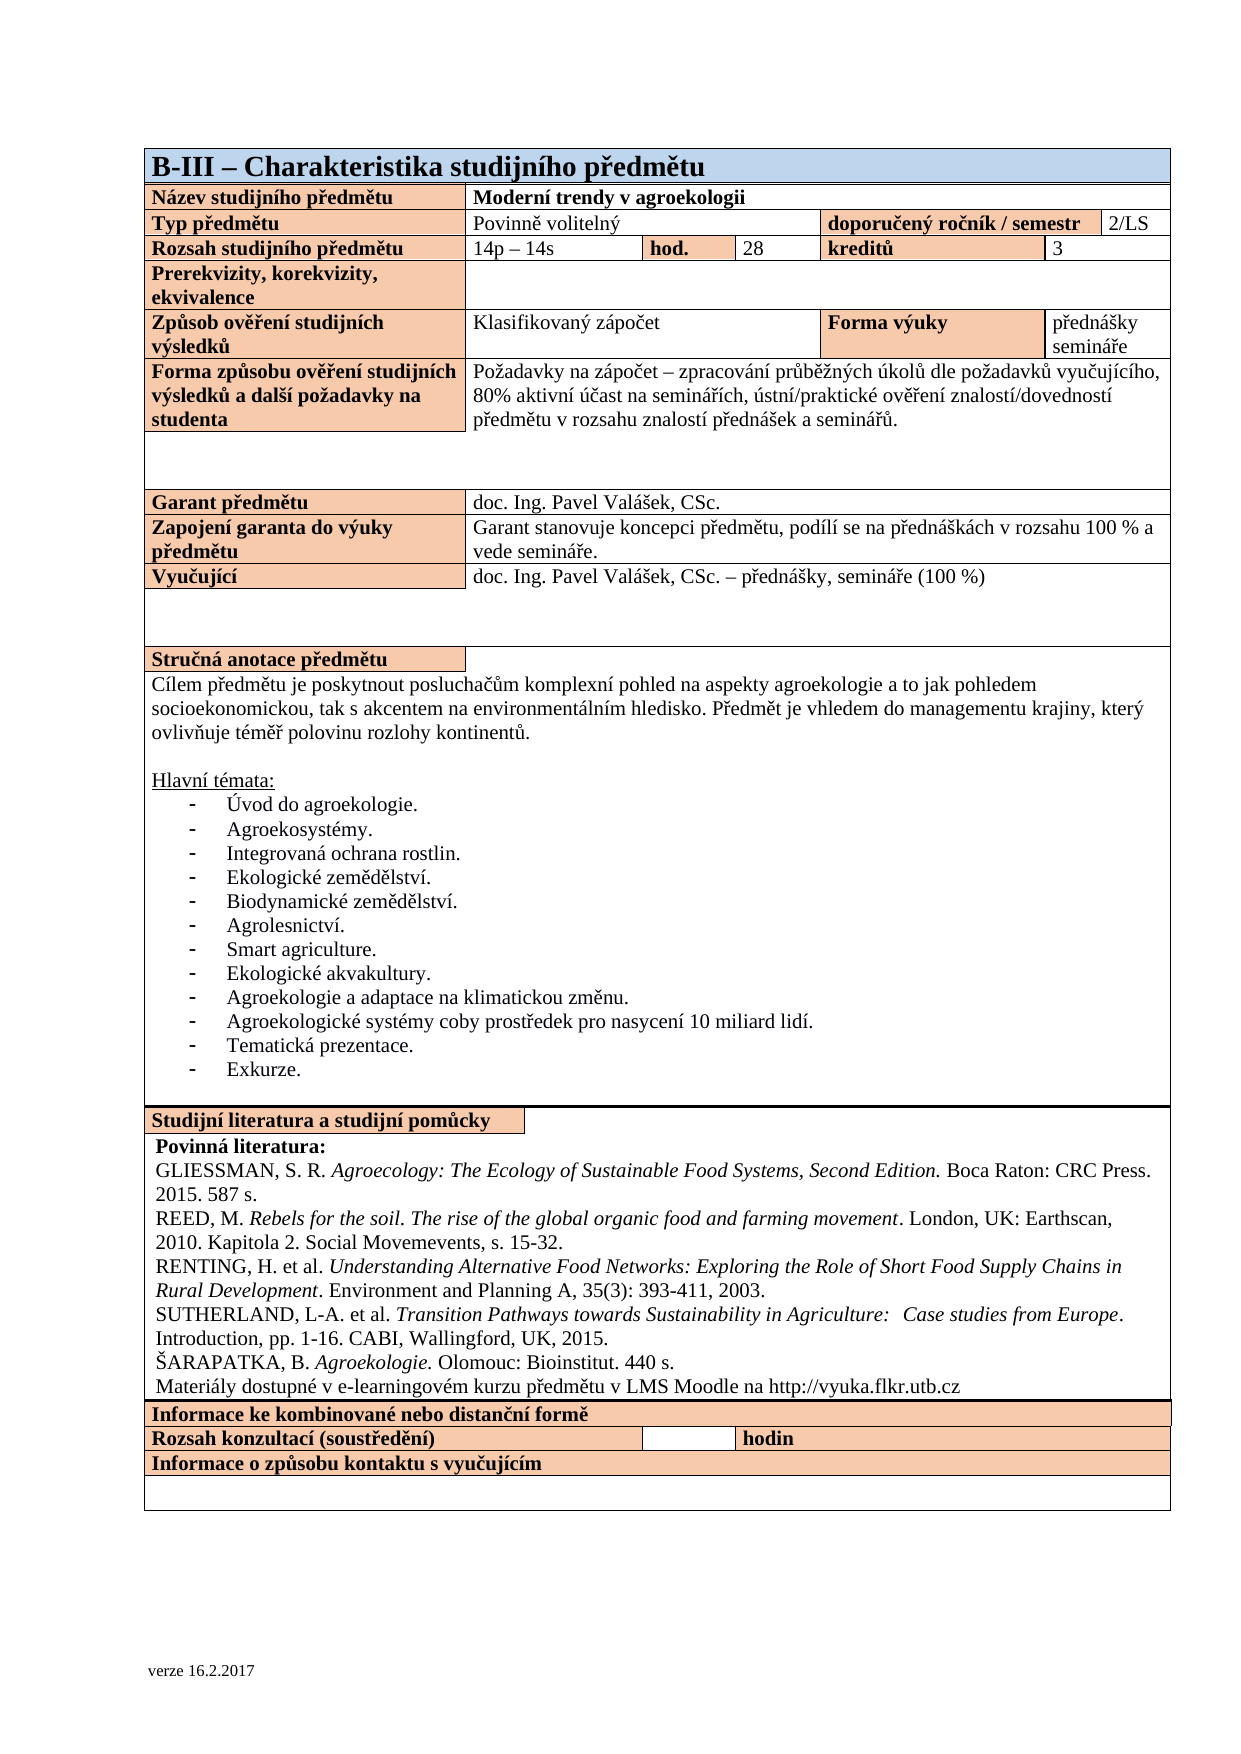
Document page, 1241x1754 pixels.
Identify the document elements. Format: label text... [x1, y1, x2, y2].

table_cell Studijní literatura a studijní pomůcky [145, 1108, 524, 1133]
table_cell [466, 261, 1170, 309]
table_cell Typ předmětu [145, 210, 465, 234]
table_cell doc. Ing. Pavel Valášek, CSc. – přednášky, semináře (100 %) [466, 564, 1170, 588]
table_header B-III – Charakteristika studijního předmětu [145, 149, 1170, 182]
table_cell Moderní trendy v agroekologii [466, 185, 1170, 209]
table_cell doporučený ročník / semestr [821, 210, 1101, 234]
table_cell Rozsah studijního předmětu [145, 236, 465, 259]
table_cell Povinně volitelný [466, 210, 820, 234]
table_cell [145, 431, 1170, 489]
table_cell hodin [736, 1427, 1170, 1450]
table_cell Rozsah konzultací (soustředění) [145, 1427, 642, 1450]
table_cell Vyučující [145, 564, 465, 588]
table_cell Garant stanovuje koncepci předmětu, podílí se na přednáškách v rozsahu 100 % a vede semináře. [466, 515, 1170, 563]
table_cell Forma výuky [821, 310, 1044, 358]
table_cell [466, 647, 1170, 671]
table_cell přednášky semináře [1046, 310, 1170, 358]
table_cell Informace ke kombinované nebo distanční formě [145, 1402, 1171, 1426]
table_cell [525, 1108, 1170, 1133]
table_cell Způsob ověření studijních výsledků [145, 310, 465, 358]
table_cell Garant předmětu [145, 490, 465, 514]
table_cell [145, 588, 1170, 646]
table_cell Stručná anotace předmětu [145, 647, 465, 671]
table_cell 3 [1046, 236, 1170, 259]
table_cell [643, 1427, 735, 1450]
table_cell hod. [643, 236, 735, 259]
table_cell Povinná literatura: GLIESSMAN, S. R. Agroecology: The Ecology of Sustainable Food Systems, Second Edition. Boca Raton: CRC Press. 2015. 587 s. Reed, M. Rebels for the soil. The rise of the global organic food and farming movement. London, UK: Earthscan, 2010. Kapitola 2. Social Movemevents, s. 15-32. RENTING, H. et al. Understanding Alternative Food Networks: Exploring the Role of Short Food Supply Chains in Rural Development. Environment and Planning A, 35(3): 393-411, 2003. Sutherland, L-A. et al. Transition Pathways towards Sustainability in Agriculture: Case studies from Europe. Introduction, pp. 1-16. CABI, Wallingford, UK, 2015. ŠARAPATKA, B. Agroekologie. Olomouc: Bioinstitut. 440 s. Materiály dostupné v e-learningovém kurzu předmětu v LMS Moodle na http://vyuka.flkr.utb.cz [145, 1133, 1170, 1398]
table_cell Název studijního předmětu [145, 185, 465, 209]
table_cell doc. Ing. Pavel Valášek, CSc. [466, 490, 1170, 514]
table_cell Cílem předmětu je poskytnout posluchačům komplexní pohled na aspekty agroekologie a to jak pohledem socioekonomickou, tak s akcentem na environmentálním hledisko. Předmět je vhledem do managementu krajiny, který ovlivňuje téměř polovinu rozlohy kontinentů. Hlavní témata: Úvod do agroekologie. Agroekosystémy. Integrovaná ochrana rostlin. Ekologické zemědělství. Biodynamické zemědělství. Agrolesnictví. Smart agriculture. Ekologické akvakultury. Agroekologie a adaptace na klimatickou změnu. Agroekologické systémy coby prostředek pro nasycení 10 miliard lidí. Tematická prezentace. Exkurze. [145, 671, 1170, 1105]
table_cell [145, 1476, 1170, 1509]
table_cell Informace o způsobu kontaktu s vyučujícím [145, 1451, 1170, 1475]
table_cell Zapojení garanta do výuky předmětu [145, 515, 465, 563]
table_cell 14p – 14s [466, 236, 642, 259]
table_cell 2/LS [1102, 210, 1170, 234]
table_cell Klasifikovaný zápočet [466, 310, 820, 358]
table_cell 28 [736, 236, 820, 259]
table_cell Požadavky na zápočet – zpracování průběžných úkolů dle požadavků vyučujícího, 80% aktivní účast na seminářích, ústní/praktické ověření znalostí/dovedností předmětu v rozsahu znalostí přednášek a seminářů. [466, 359, 1170, 431]
table_cell Prerekvizity, korekvizity, ekvivalence [145, 261, 465, 309]
table_cell Forma způsobu ověření studijních výsledků a další požadavky na studenta [145, 359, 465, 431]
table_cell kreditů [821, 236, 1044, 259]
